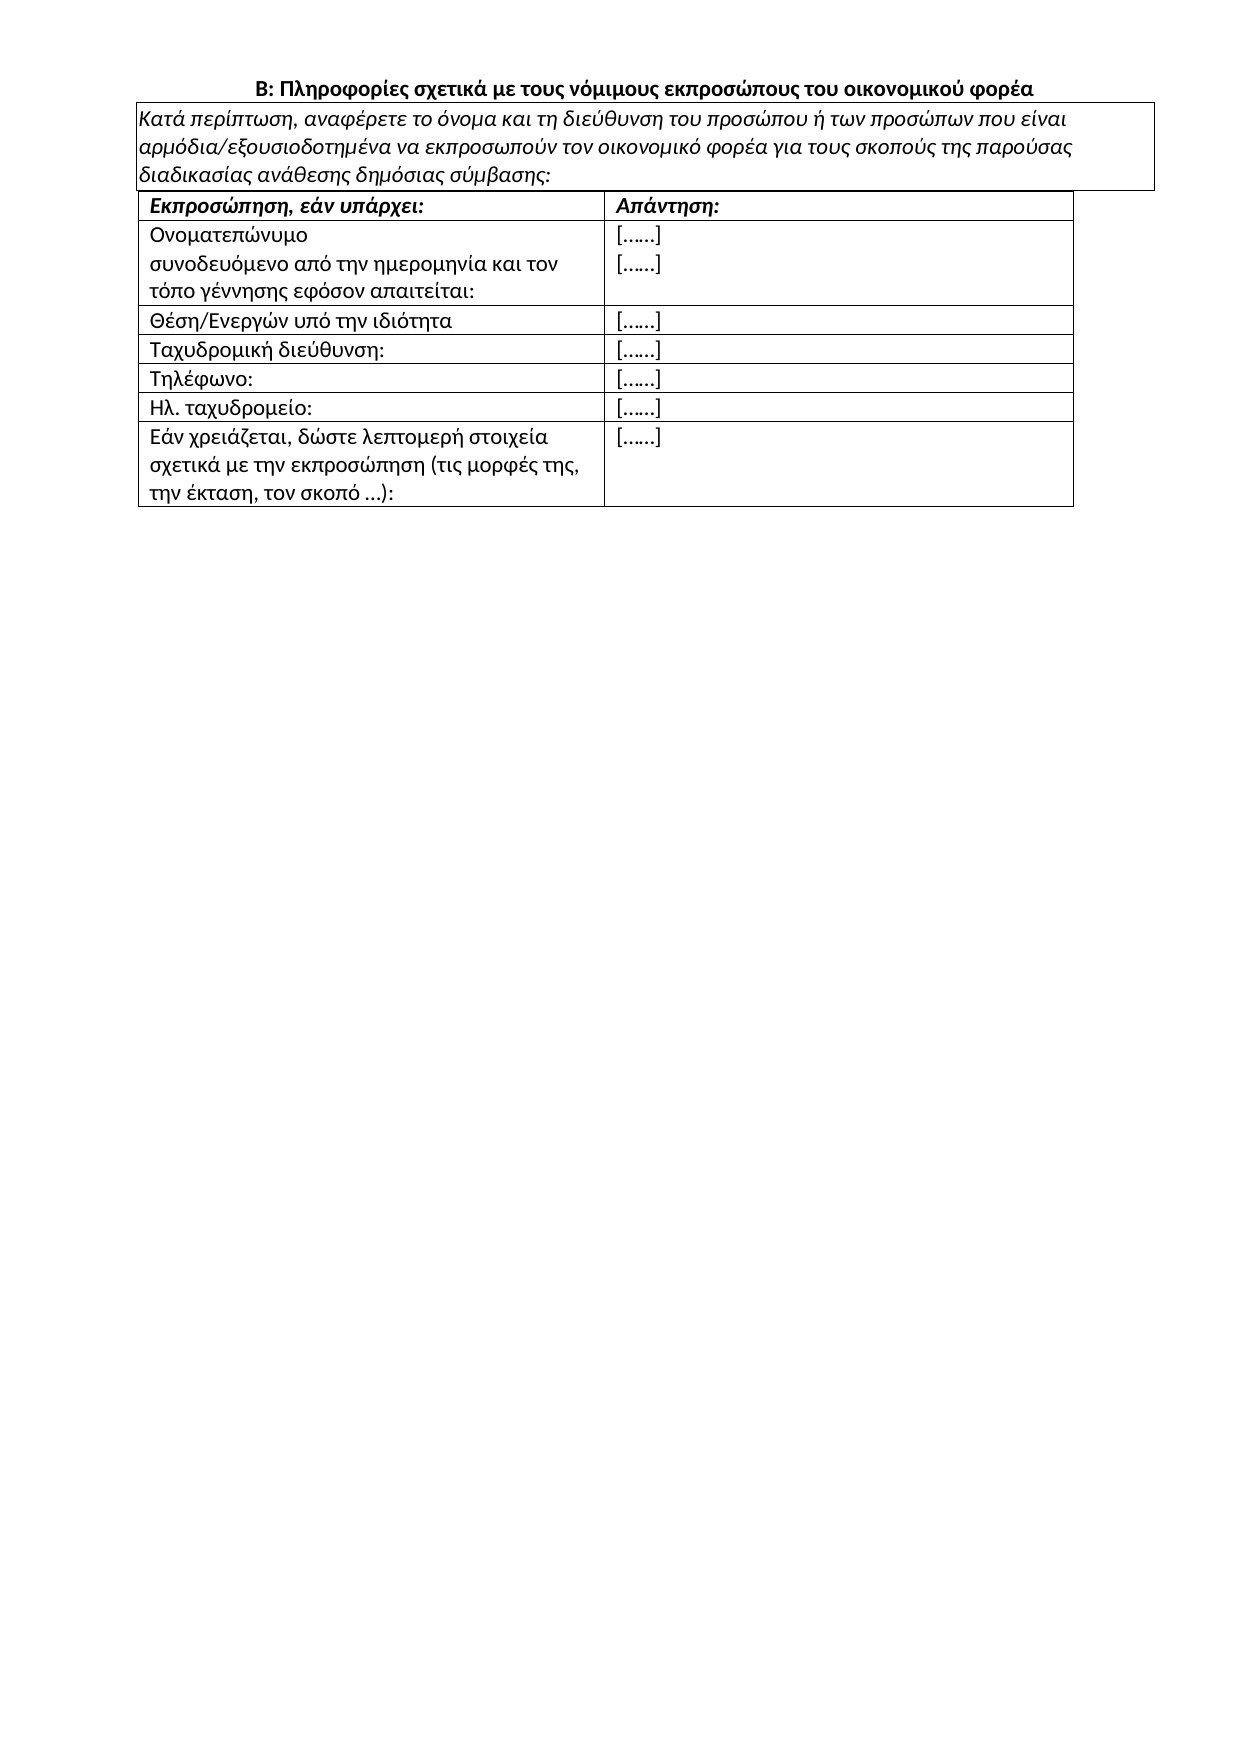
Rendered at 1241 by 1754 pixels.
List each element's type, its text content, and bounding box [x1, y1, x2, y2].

table_header Εκπροσώπηση, εάν υπάρχει: [139, 192, 604, 219]
table_cell Εάν χρειάζεται, δώστε λεπτομερή στοιχεία σχετικά με την εκπροσώπηση (τις μορφές της, την έκταση, τον σκοπό …): [139, 422, 604, 506]
table_cell [……] [605, 422, 1073, 506]
table_cell Ταχυδρομική διεύθυνση: [139, 335, 604, 363]
table_cell [……] [……] [605, 221, 1073, 305]
text Κατά περίπτωση, αναφέρετε το όνομα και τη διεύθυνση του προσώπου ή των προσώπων που είναι αρμόδια/εξουσιοδοτημένα να εκπροσωπούν τον οικονομικό φορέα για τους σκοπούς της παρούσας διαδικασίας ανάθεσης δημόσιας σύμβασης: [137, 103, 1154, 190]
table_cell [……] [605, 364, 1073, 392]
table_header Απάντηση: [605, 192, 1073, 219]
table_cell Τηλέφωνο: [139, 364, 604, 392]
text Β: Πληροφορίες σχετικά με τους νόμιμους εκπροσώπους του οικονομικού φορέα [138, 74, 1152, 102]
table_cell Ηλ. ταχυδρομείο: [139, 393, 604, 421]
table_cell Ονοματεπώνυμο συνοδευόμενο από την ημερομηνία και τον τόπο γέννησης εφόσον απαιτείται: [139, 221, 604, 305]
table_cell Θέση/Ενεργών υπό την ιδιότητα [139, 306, 604, 334]
table_cell [……] [605, 393, 1073, 421]
table_cell [……] [605, 335, 1073, 363]
table_cell [……] [605, 306, 1073, 334]
